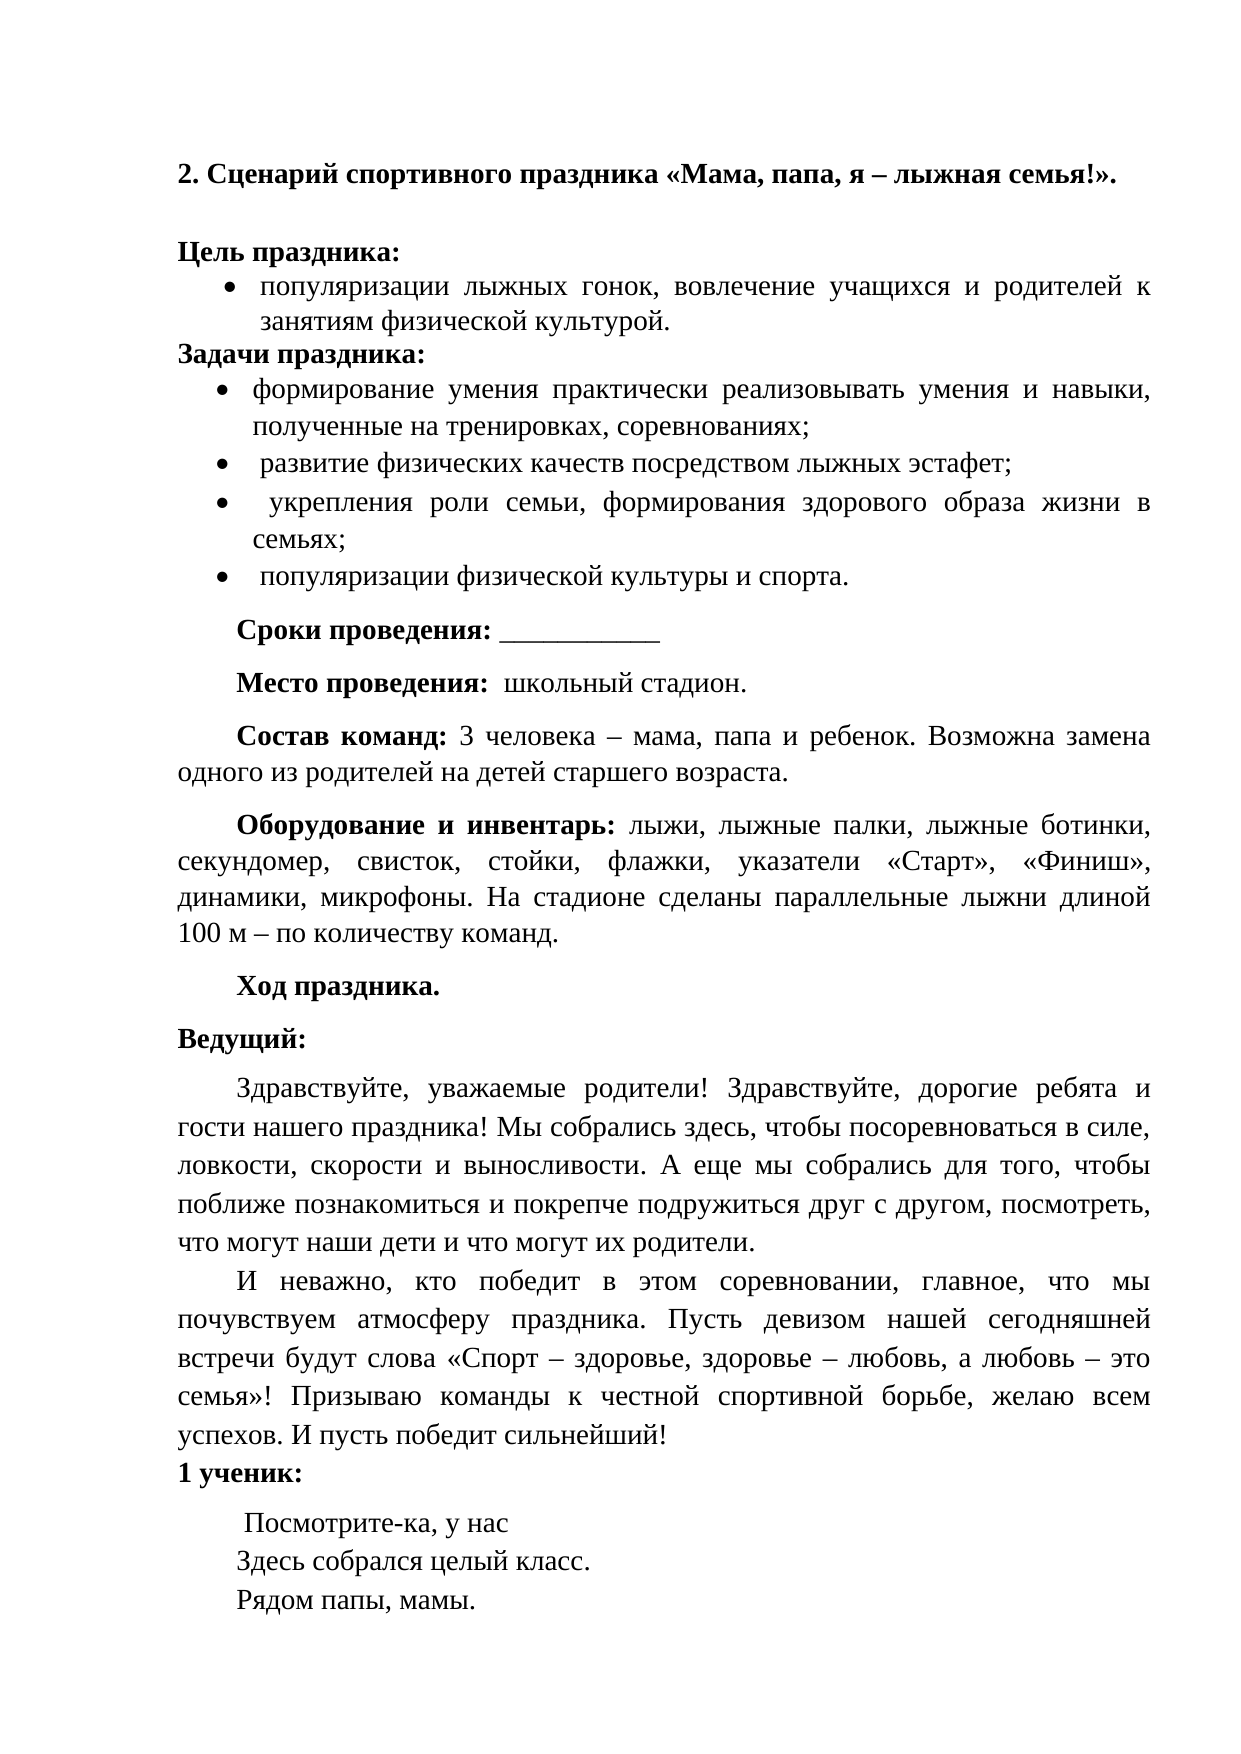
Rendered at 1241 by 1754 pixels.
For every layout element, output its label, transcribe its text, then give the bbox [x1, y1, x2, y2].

list популяризации физической культуры и спорта. [215, 557, 1152, 593]
text Цель праздника: [177, 234, 1152, 267]
text Здесь собрался целый класс. [177, 1543, 1152, 1577]
text Ведущий: [177, 1021, 1152, 1054]
text Сроки проведения: ___________ [177, 612, 1152, 646]
text Состав команд: 3 человека – мама, папа и ребенок. Возможна замена одного из родителей на детей старшего возраста. [177, 718, 1152, 788]
text Место проведения: школьный стадион. [177, 665, 1152, 699]
list развитие физических качеств посредством лыжных эстафет; [215, 444, 1152, 480]
text И неважно, кто победит в этом соревновании, главное, что мы почувствуем атмосферу праздника. Пусть девизом нашей сегодняшней встречи будут слова «Спорт – здоровье, здоровье – любовь, а любовь – это семья»! Призываю команды к честной спортивной борьбе, желаю всем успехов. И пусть победит сильнейший! [177, 1263, 1152, 1451]
text 1 ученик: [177, 1456, 1152, 1489]
text Посмотрите-ка, у нас [177, 1505, 1152, 1538]
text Оборудование и инвентарь: лыжи, лыжные палки, лыжные ботинки, секундомер, свисток, стойки, флажки, указатели «Старт», «Финиш», динамики, микрофоны. На стадионе сделаны параллельные лыжни длиной 100 м – по количеству команд. [177, 807, 1152, 949]
text Задачи праздника: [177, 336, 1152, 370]
list укрепления роли семьи, формирования здорового образа жизни в семьях; [215, 483, 1152, 554]
text Здравствуйте, уважаемые родители! Здравствуйте, дорогие ребята и гости нашего праздника! Мы собрались здесь, чтобы посоревноваться в силе, ловкости, скорости и выносливости. А еще мы собрались для того, чтобы поближе познакомиться и покрепче подружиться друг с другом, посмотреть, что могут наши дети и что могут их родители. [177, 1070, 1152, 1258]
list формирование умения практически реализовывать умения и навыки, полученные на тренировках, соревнованиях; [215, 370, 1152, 442]
text Ход праздника. [177, 968, 1152, 1002]
text 2. Сценарий спортивного праздника «Мама, папа, я – лыжная семья!». [177, 157, 1152, 190]
list популяризации лыжных гонок, вовлечение учащихся и родителей к занятиям физической культурой. [222, 267, 1152, 336]
text Рядом папы, мамы. [177, 1582, 1152, 1615]
